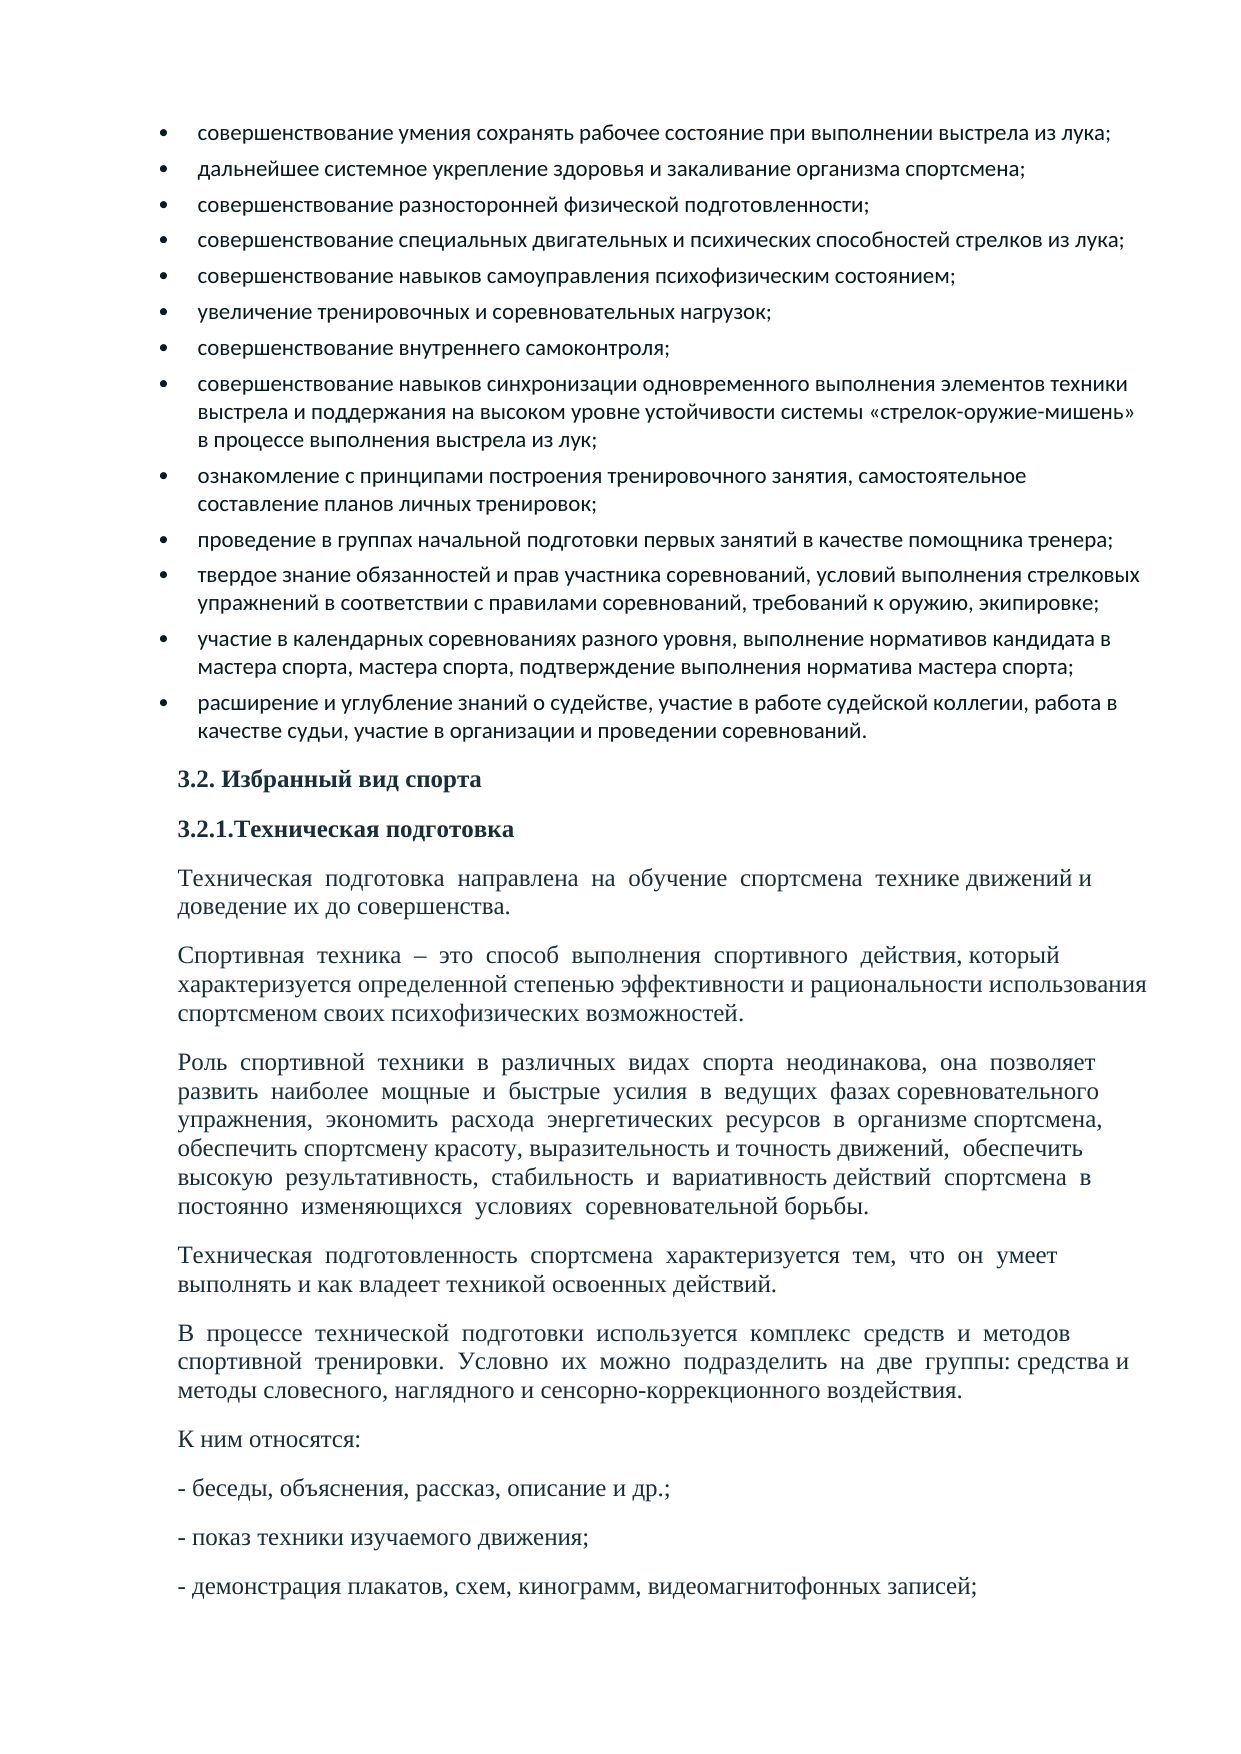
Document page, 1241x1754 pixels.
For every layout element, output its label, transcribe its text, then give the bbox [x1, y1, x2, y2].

text 3.2. Избранный вид спорта [177, 764, 1152, 793]
text 3.2.1.Техническая подготовка [177, 814, 1152, 842]
list увеличение тренировочных и соревновательных нагрузок; [160, 297, 1152, 325]
text К ним относятся: [177, 1424, 1152, 1453]
text - беседы, объяснения, рассказ, описание и др.; [177, 1473, 1152, 1502]
list совершенствование умения сохранять рабочее состояние при выполнении выстрела из лука; [160, 118, 1152, 146]
text - демонстрация плакатов, схем, кинограмм, видеомагнитофонных записей; [177, 1571, 1152, 1600]
text - показ техники изучаемого движения; [177, 1522, 1152, 1551]
text В процессе технической подготовки используется комплекс средств и методов спортивной тренировки. Условно их можно подразделить на две группы: средства и методы словесного, наглядного и сенсорно-коррекционного воздействия. [177, 1318, 1152, 1404]
list расширение и углубление знаний о судействе, участие в работе судейской коллегии, работа в качестве судьи, участие в организации и проведении соревнований. [160, 688, 1152, 744]
text Техническая подготовленность спортсмена характеризуется тем, что он умеет выполнять и как владеет техникой освоенных действий. [177, 1240, 1152, 1297]
list совершенствование внутреннего самоконтроля; [160, 333, 1152, 361]
list ознакомление с принципами построения тренировочного занятия, самостоятельное составление планов личных тренировок; [160, 461, 1152, 517]
list дальнейшее системное укрепление здоровья и закаливание организма спортсмена; [160, 154, 1152, 182]
text Спортивная техника – это способ выполнения спортивного действия, который характеризуется определенной степенью эффективности и рациональности использования спортсменом своих психофизических возможностей. [177, 941, 1152, 1027]
list твердое знание обязанностей и прав участника соревнований, условий выполнения стрелковых упражнений в соответствии с правилами соревнований, требований к оружию, экипировке; [160, 561, 1152, 617]
list совершенствование навыков самоуправления психофизическим состоянием; [160, 261, 1152, 289]
text Роль спортивной техники в различных видах спорта неодинакова, она позволяет развить наиболее мощные и быстрые усилия в ведущих фазах соревновательного упражнения, экономить расхода энергетических ресурсов в организме спортсмена, обеспечить спортсмену красоту, выразительность и точность движений, обеспечить высокую результативность, стабильность и вариативность действий спортсмена в постоянно изменяющихся условиях соревновательной борьбы. [177, 1047, 1152, 1219]
list совершенствование специальных двигательных и психических способностей стрелков из лука; [160, 226, 1152, 254]
list совершенствование разносторонней физической подготовленности; [160, 190, 1152, 218]
list участие в календарных соревнованиях разного уровня, выполнение нормативов кандидата в мастера спорта, мастера спорта, подтверждение выполнения норматива мастера спорта; [160, 624, 1152, 680]
text Техническая подготовка направлена на обучение спортсмена технике движений и доведение их до совершенства. [177, 863, 1152, 920]
list совершенствование навыков синхронизации одновременного выполнения элементов техники выстрела и поддержания на высоком уровне устойчивости системы «стрелок-оружие-мишень» в процессе выполнения выстрела из лук; [160, 369, 1152, 453]
list проведение в группах начальной подготовки первых занятий в качестве помощника тренера; [160, 525, 1152, 553]
